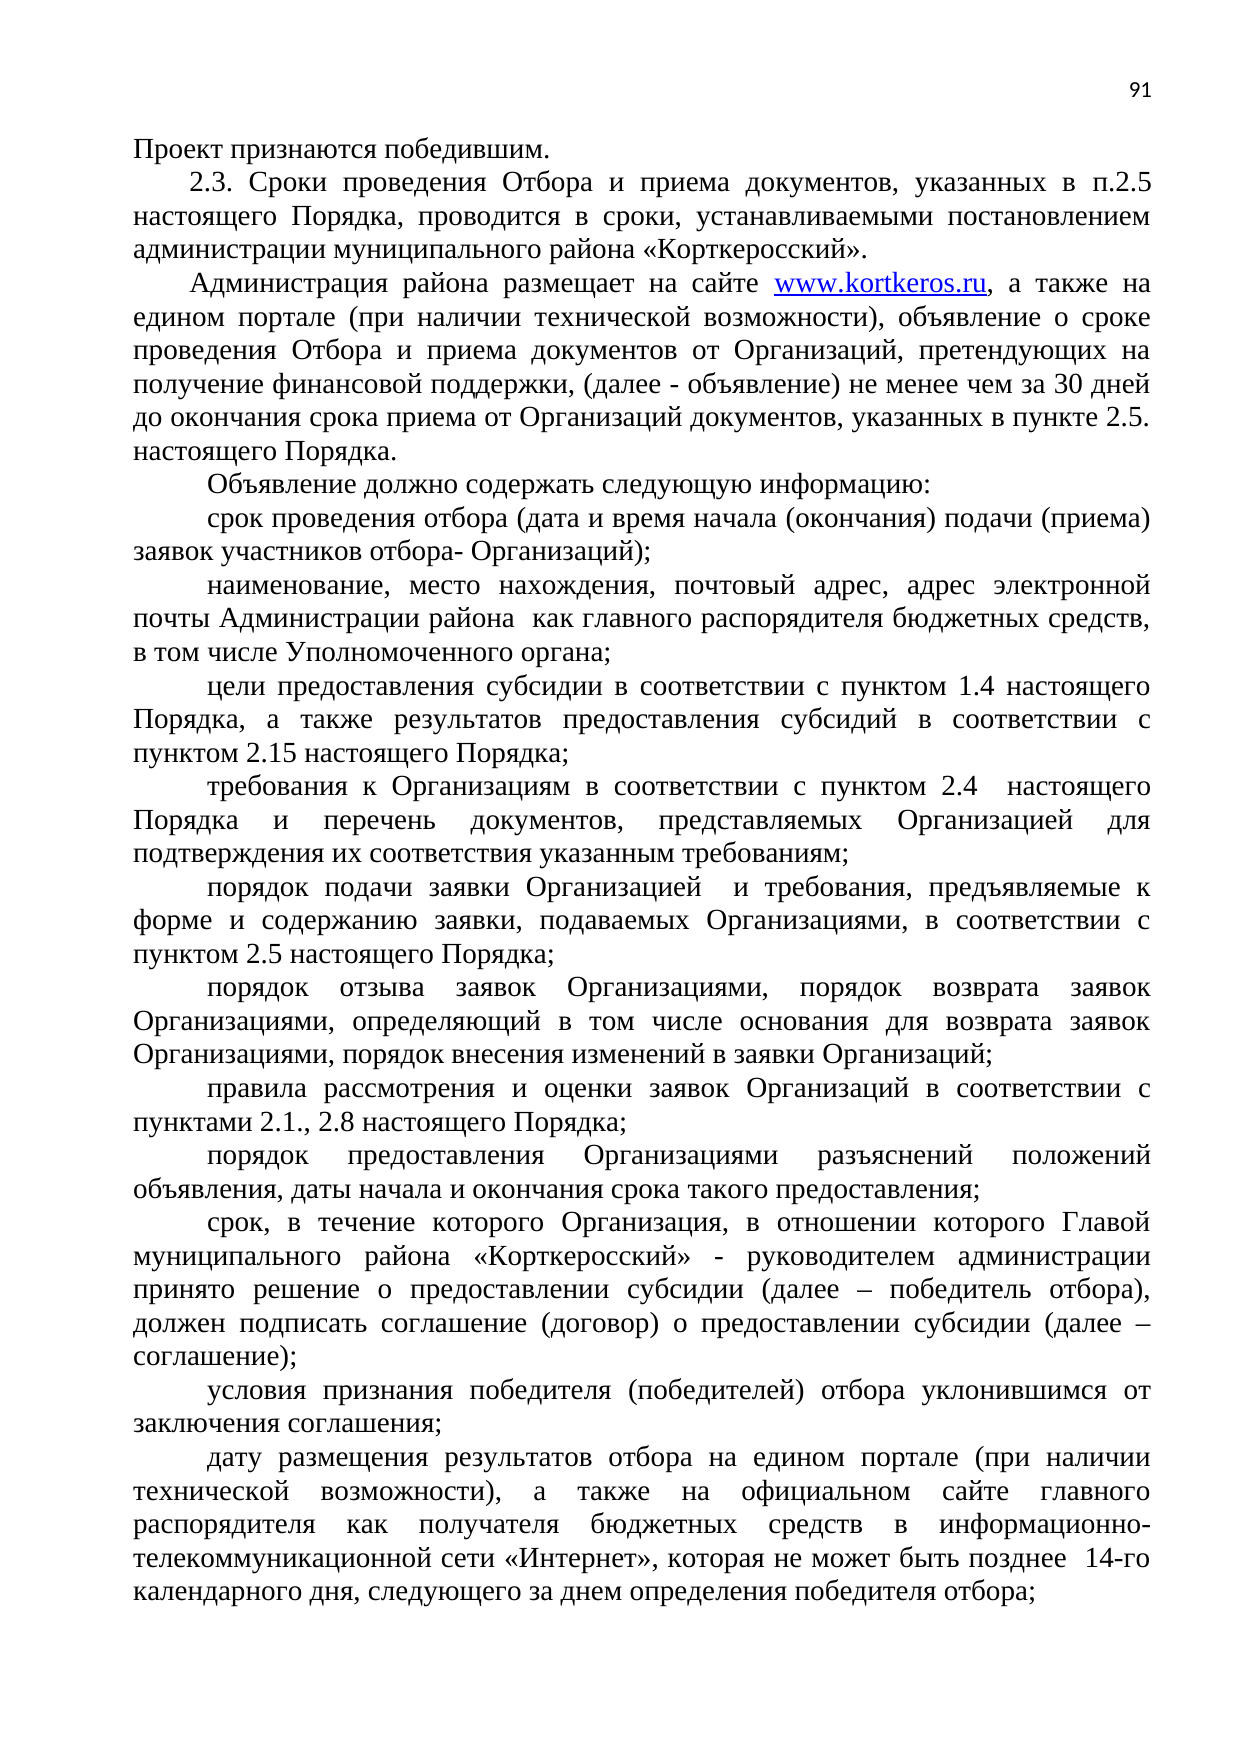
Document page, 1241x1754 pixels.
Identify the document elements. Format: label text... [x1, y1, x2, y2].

text Объявление должно содержать следующую информацию: [133, 466, 1152, 500]
text Администрация района размещает на сайте www.kortkeros.ru, а также на едином портале (при наличии технической возможности), объявление о сроке проведения Отбора и приема документов от Организаций, претендующих на получение финансовой поддержки, (далее - объявление) не менее чем за 30 дней до окончания срока приема от Организаций документов, указанных в пункте 2.5. настоящего Порядка. [133, 265, 1152, 466]
text порядок отзыва заявок Организациями, порядок возврата заявок Организациями, определяющий в том числе основания для возврата заявок Организациями, порядок внесения изменений в заявки Организаций; [133, 969, 1152, 1070]
text цели предоставления субсидии в соответствии с пунктом 1.4 настоящего Порядка, а также результатов предоставления субсидий в соответствии с пунктом 2.15 настоящего Порядка; [133, 668, 1152, 768]
text правила рассмотрения и оценки заявок Организаций в соответствии с пунктами 2.1., 2.8 настоящего Порядка; [133, 1070, 1152, 1137]
text условия признания победителя (победителей) отбора уклонившимся от заключения соглашения; [133, 1372, 1152, 1439]
text срок проведения отбора (дата и время начала (окончания) подачи (приема) заявок участников отбора- Организаций); [133, 500, 1152, 567]
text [133, 131, 1152, 164]
text дату размещения результатов отбора на едином портале (при наличии технической возможности), а также на официальном сайте главного распорядителя как получателя бюджетных средств в информационно-телекоммуникационной сети «Интернет», которая не может быть позднее 14-го календарного дня, следующего за днем определения победителя отбора; [133, 1439, 1152, 1607]
text порядок подачи заявки Организацией и требования, предъявляемые к форме и содержанию заявки, подаваемых Организациями, в соответствии с пунктом 2.5 настоящего Порядка; [133, 869, 1152, 969]
text 2.3. Сроки проведения Отбора и приема документов, указанных в п.2.5 настоящего Порядка, проводится в сроки, устанавливаемыми постановлением администрации муниципального района «Корткеросский». [133, 164, 1152, 265]
text срок, в течение которого Организация, в отношении которого Главой муниципального района «Корткеросский» - руководителем администрации принято решение о предоставлении субсидии (далее – победитель отбора), должен подписать соглашение (договор) о предоставлении субсидии (далее – соглашение); [133, 1204, 1152, 1372]
text порядок предоставления Организациями разъяснений положений объявления, даты начала и окончания срока такого предоставления; [133, 1137, 1152, 1204]
text наименование, место нахождения, почтовый адрес, адрес электронной почты Администрации района как главного распорядителя бюджетных средств, в том числе Уполномоченного органа; [133, 567, 1152, 668]
text требования к Организациям в соответствии с пунктом 2.4 настоящего Порядка и перечень документов, представляемых Организацией для подтверждения их соответствия указанным требованиям; [133, 768, 1152, 869]
